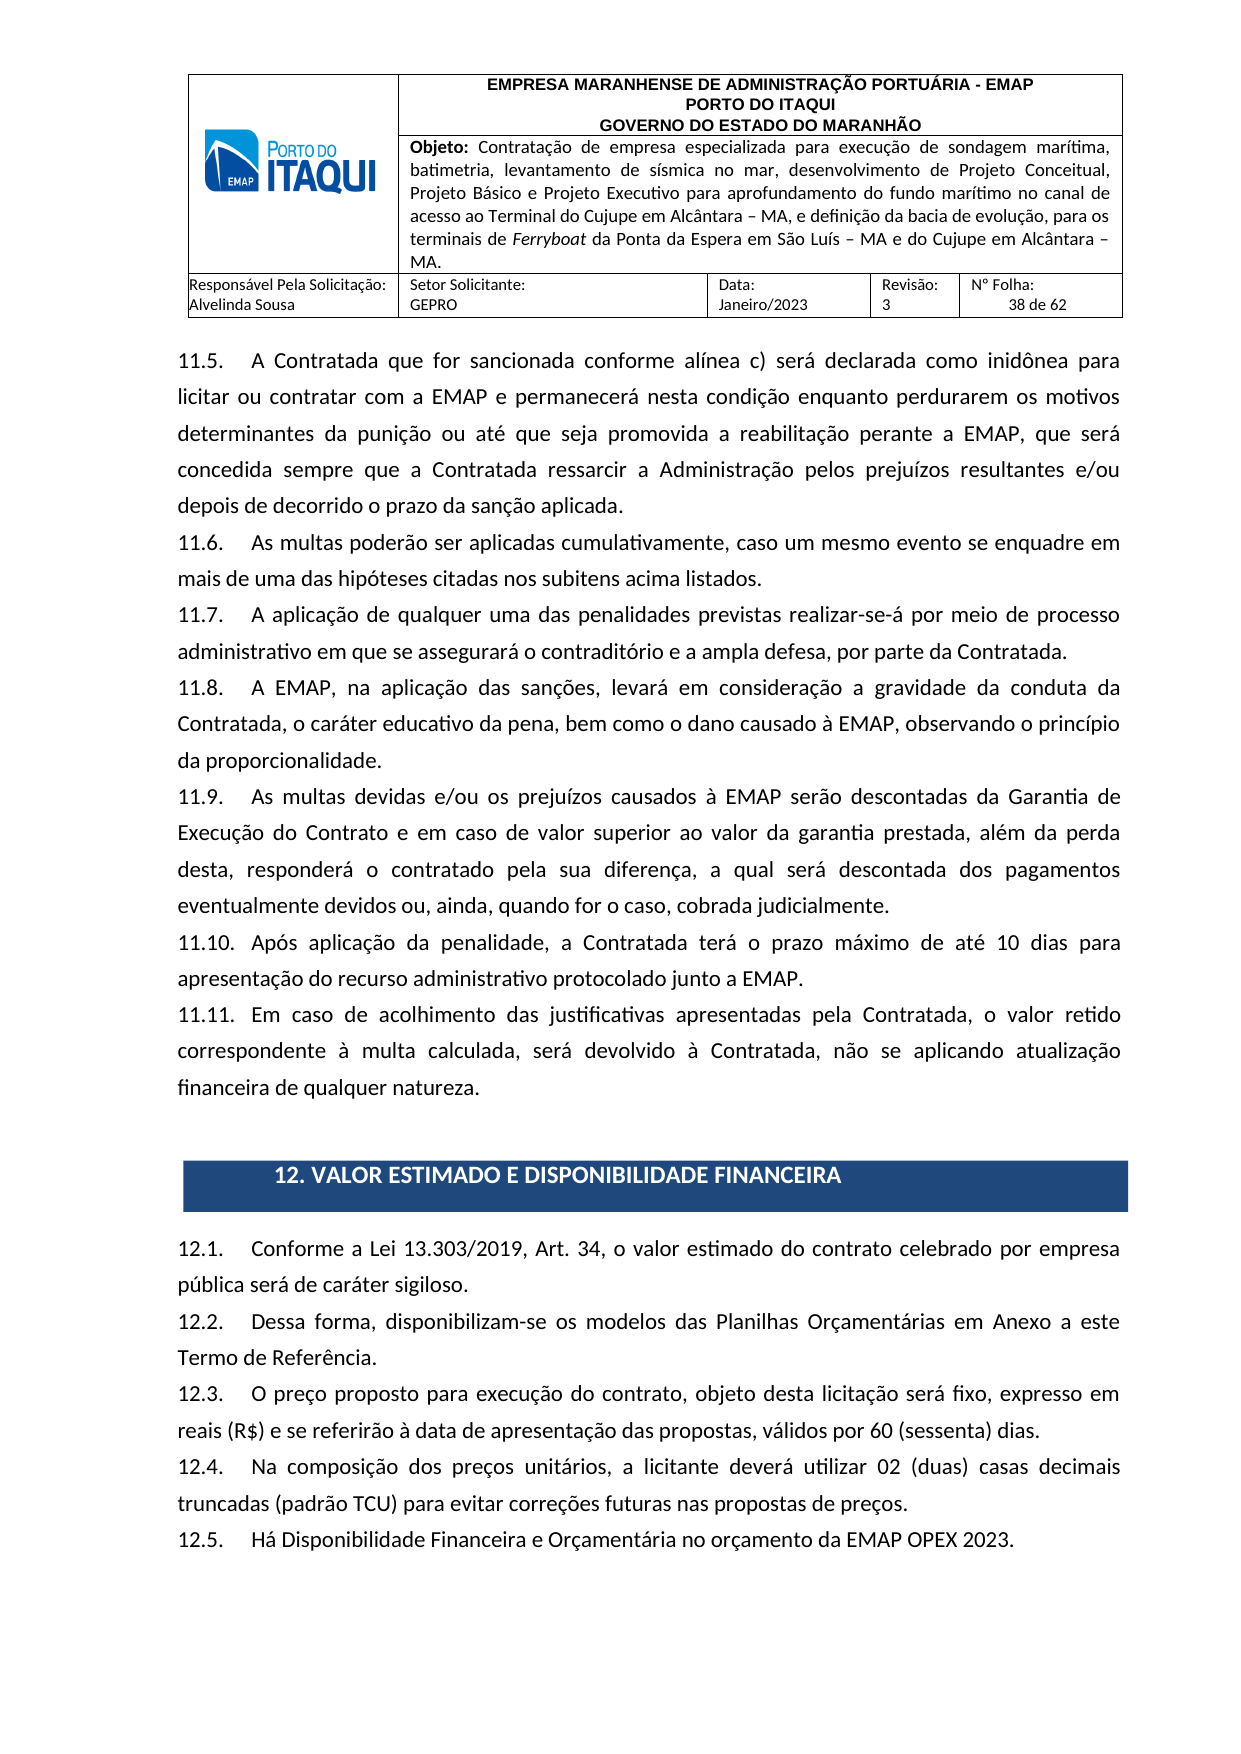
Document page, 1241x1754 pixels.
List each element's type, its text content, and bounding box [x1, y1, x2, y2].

picture [199, 122, 380, 198]
list Após aplicação da penalidade, a Contratada terá o prazo máximo de até 10 dias para apresentação do recurso administrativo protocolado junto a EMAP. [177, 928, 1122, 992]
list Dessa forma, disponibilizam-se os modelos das Planilhas Orçamentárias em Anexo a este Termo de Referência. [177, 1307, 1122, 1371]
list As multas poderão ser aplicadas cumulativamente, caso um mesmo evento se enquadre em mais de uma das hipóteses citadas nos subitens acima listados. [177, 528, 1122, 592]
list O preço proposto para execução do contrato, objeto desta licitação será fixo, expresso em reais (R$) e se referirão à data de apresentação das propostas, válidos por 60 (sessenta) dias. [177, 1379, 1122, 1444]
list A aplicação de qualquer uma das penalidades previstas realizar-se-á por meio de processo administrativo em que se assegurará o contraditório e a ampla defesa, por parte da Contratada. [177, 600, 1122, 665]
list Em caso de acolhimento das justificativas apresentadas pela Contratada, o valor retido correspondente à multa calculada, será devolvido à Contratada, não se aplicando atualização financeira de qualquer natureza. [177, 1000, 1122, 1101]
list Na composição dos preços unitários, a licitante deverá utilizar 02 (duas) casas decimais truncadas (padrão TCU) para evitar correções futuras nas propostas de preços. [177, 1452, 1122, 1517]
list A Contratada que for sancionada conforme alínea c) será declarada como inidônea para licitar ou contratar com a EMAP e permanecerá nesta condição enquanto perdurarem os motivos determinantes da punição ou até que seja promovida a reabilitação perante a EMAP, que será concedida sempre que a Contratada ressarcir a Administração pelos prejuízos resultantes e/ou depois de decorrido o prazo da sanção aplicada. [177, 346, 1122, 519]
list Conforme a Lei 13.303/2019, Art. 34, o valor estimado do contrato celebrado por empresa pública será de caráter sigiloso. [177, 1234, 1122, 1298]
list As multas devidas e/ou os prejuízos causados à EMAP serão descontadas da Garantia de Execução do Contrato e em caso de valor superior ao valor da garantia prestada, além da perda desta, responderá o contratado pela sua diferença, a qual será descontada dos pagamentos eventualmente devidos ou, ainda, quando for o caso, cobrada judicialmente. [177, 782, 1122, 919]
list Há Disponibilidade Financeira e Orçamentária no orçamento da EMAP OPEX 2023. [177, 1525, 1122, 1553]
list A EMAP, na aplicação das sanções, levará em consideração a gravidade da conduta da Contratada, o caráter educativo da pena, bem como o dano causado à EMAP, observando o princípio da proporcionalidade. [177, 673, 1122, 774]
